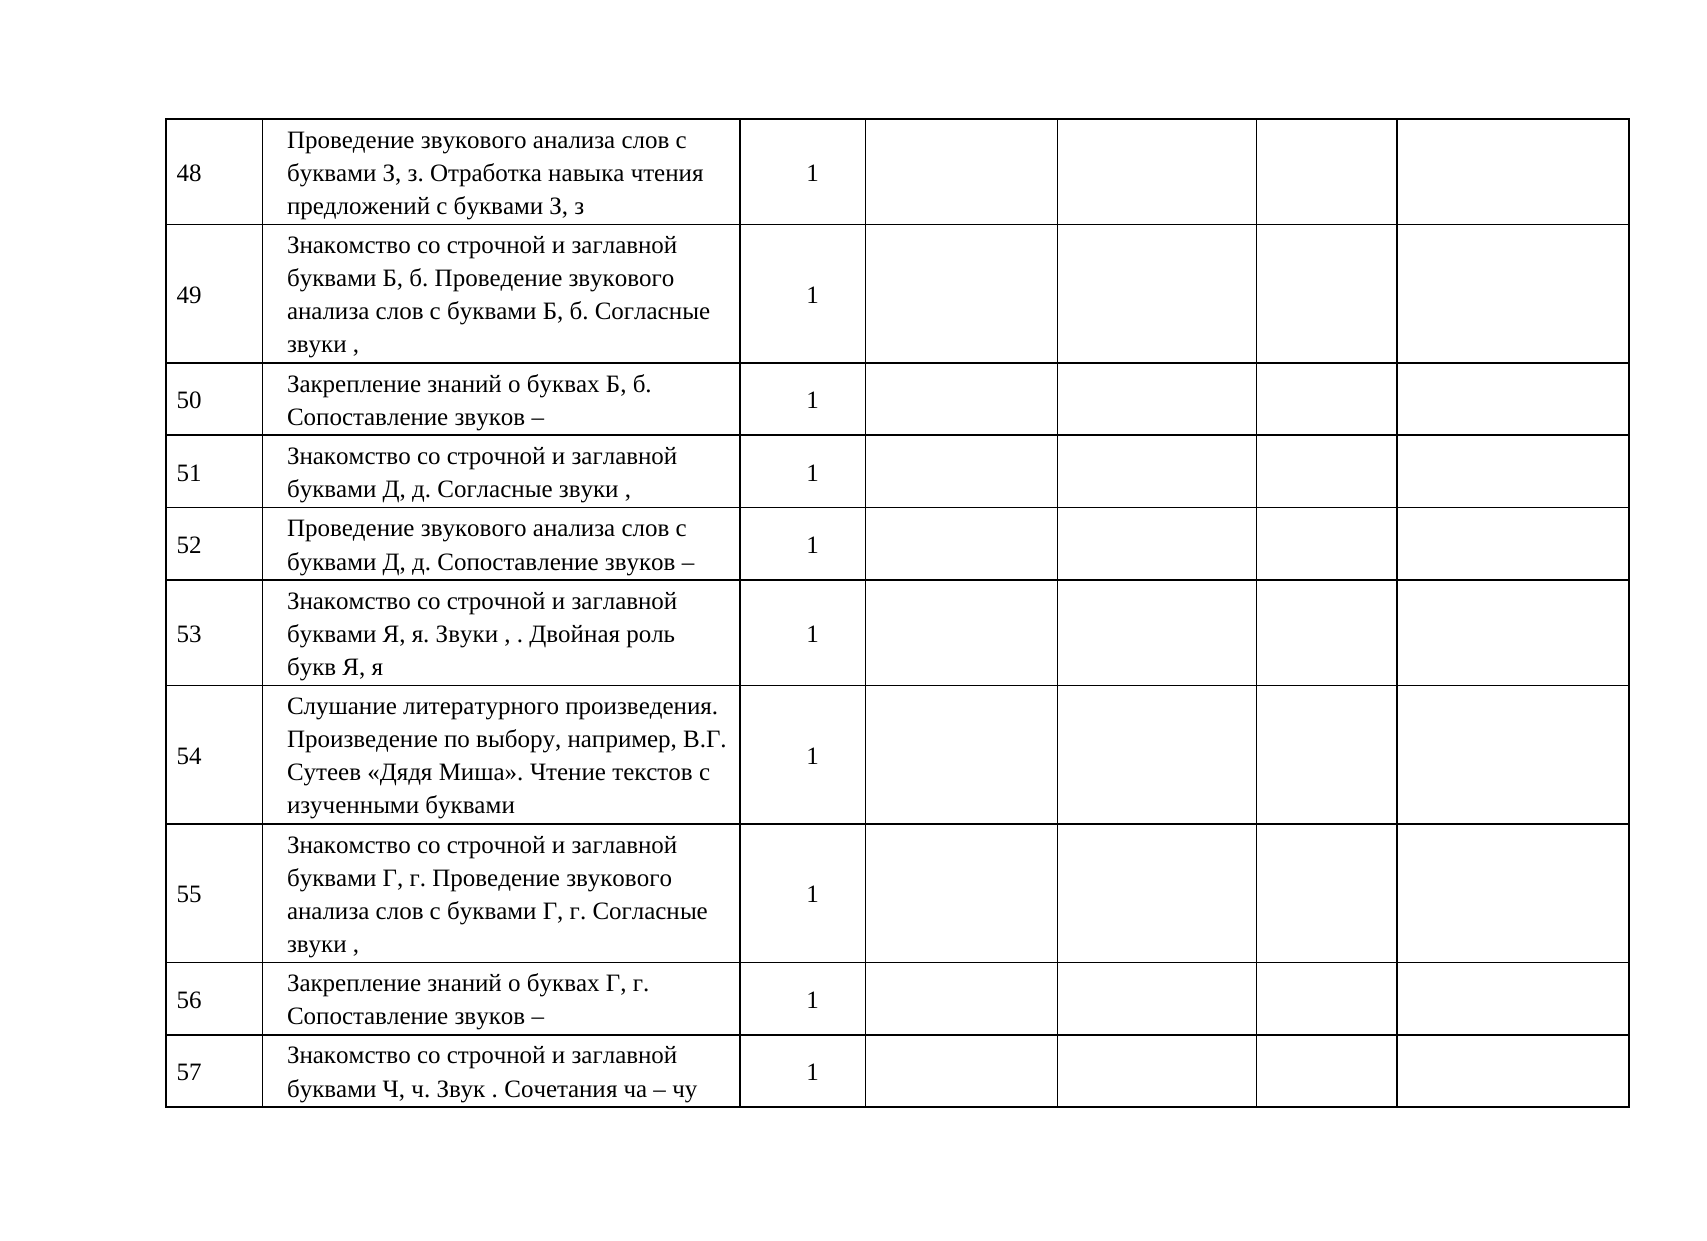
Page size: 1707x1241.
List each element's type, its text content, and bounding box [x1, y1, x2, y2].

table_cell [1058, 963, 1256, 1034]
table_cell 53 [167, 581, 262, 684]
table_cell 55 [167, 825, 262, 961]
table_cell [866, 686, 1057, 823]
table_cell [1398, 825, 1628, 961]
table_cell Закрепление знаний о буквах Г, г. Сопоставление звуков – [263, 963, 739, 1034]
table_cell 1 [741, 963, 865, 1034]
table_cell [866, 963, 1057, 1034]
table_cell [1398, 120, 1628, 223]
table_cell 1 [741, 825, 865, 961]
table_cell [1058, 581, 1256, 684]
table_cell 48 [167, 120, 262, 223]
table_cell [1058, 825, 1256, 961]
table_cell 1 [741, 436, 865, 507]
table_cell [866, 436, 1057, 507]
table_cell 1 [741, 364, 865, 434]
table_cell Знакомство со строчной и заглавной буквами Г, г. Проведение звукового анализа слов с буквами Г, г. Согласные звуки , [263, 825, 739, 961]
table_cell [1257, 508, 1396, 579]
table_cell [1257, 225, 1396, 362]
table_cell 52 [167, 508, 262, 579]
table_cell [1058, 508, 1256, 579]
table_cell [1257, 120, 1396, 223]
table_cell [1257, 1036, 1396, 1106]
table_cell [866, 1036, 1057, 1106]
table_cell [866, 120, 1057, 223]
table_cell [1058, 225, 1256, 362]
table_cell [1398, 225, 1628, 362]
table_cell 1 [741, 508, 865, 579]
table_cell 51 [167, 436, 262, 507]
table_cell [866, 225, 1057, 362]
table_cell Знакомство со строчной и заглавной буквами Д, д. Согласные звуки , [263, 436, 739, 507]
table_cell Знакомство со строчной и заглавной буквами Ч, ч. Звук . Сочетания ча – чу [263, 1036, 739, 1106]
table_cell [1058, 364, 1256, 434]
table_cell [866, 825, 1057, 961]
table_cell [1398, 581, 1628, 684]
table_cell [1398, 963, 1628, 1034]
table_cell [1058, 686, 1256, 823]
table_cell 50 [167, 364, 262, 434]
table_cell 1 [741, 686, 865, 823]
table_cell Проведение звукового анализа слов с буквами З, з. Отработка навыка чтения предложений с буквами З, з [263, 120, 739, 223]
table_cell [866, 581, 1057, 684]
table_cell [1058, 120, 1256, 223]
table_cell [1257, 963, 1396, 1034]
table_cell Закрепление знаний о буквах Б, б. Сопоставление звуков – [263, 364, 739, 434]
table_cell [1257, 825, 1396, 961]
table_cell [1257, 686, 1396, 823]
table_cell 1 [741, 225, 865, 362]
table_cell 57 [167, 1036, 262, 1106]
table_cell [1058, 436, 1256, 507]
table_cell [1398, 436, 1628, 507]
table_cell 1 [741, 1036, 865, 1106]
table_cell Знакомство со строчной и заглавной буквами Я, я. Звуки , . Двойная роль букв Я, я [263, 581, 739, 684]
table_cell Знакомство со строчной и заглавной буквами Б, б. Проведение звукового анализа слов с буквами Б, б. Согласные звуки , [263, 225, 739, 362]
table_cell [1398, 1036, 1628, 1106]
table_cell [866, 508, 1057, 579]
table_cell [1398, 686, 1628, 823]
table_cell [1398, 364, 1628, 434]
table_cell 56 [167, 963, 262, 1034]
table_cell 49 [167, 225, 262, 362]
table_cell [1257, 436, 1396, 507]
table_cell [866, 364, 1057, 434]
table_cell [1058, 1036, 1256, 1106]
table_cell 1 [741, 581, 865, 684]
table_cell Проведение звукового анализа слов с буквами Д, д. Сопоставление звуков – [263, 508, 739, 579]
table_cell Слушание литературного произведения. Произведение по выбору, например, В.Г. Сутеев «Дядя Миша». Чтение текстов с изученными буквами [263, 686, 739, 823]
table_cell [1257, 364, 1396, 434]
table_cell [1257, 581, 1396, 684]
table_cell 54 [167, 686, 262, 823]
table_cell 1 [741, 120, 865, 223]
table_cell [1398, 508, 1628, 579]
